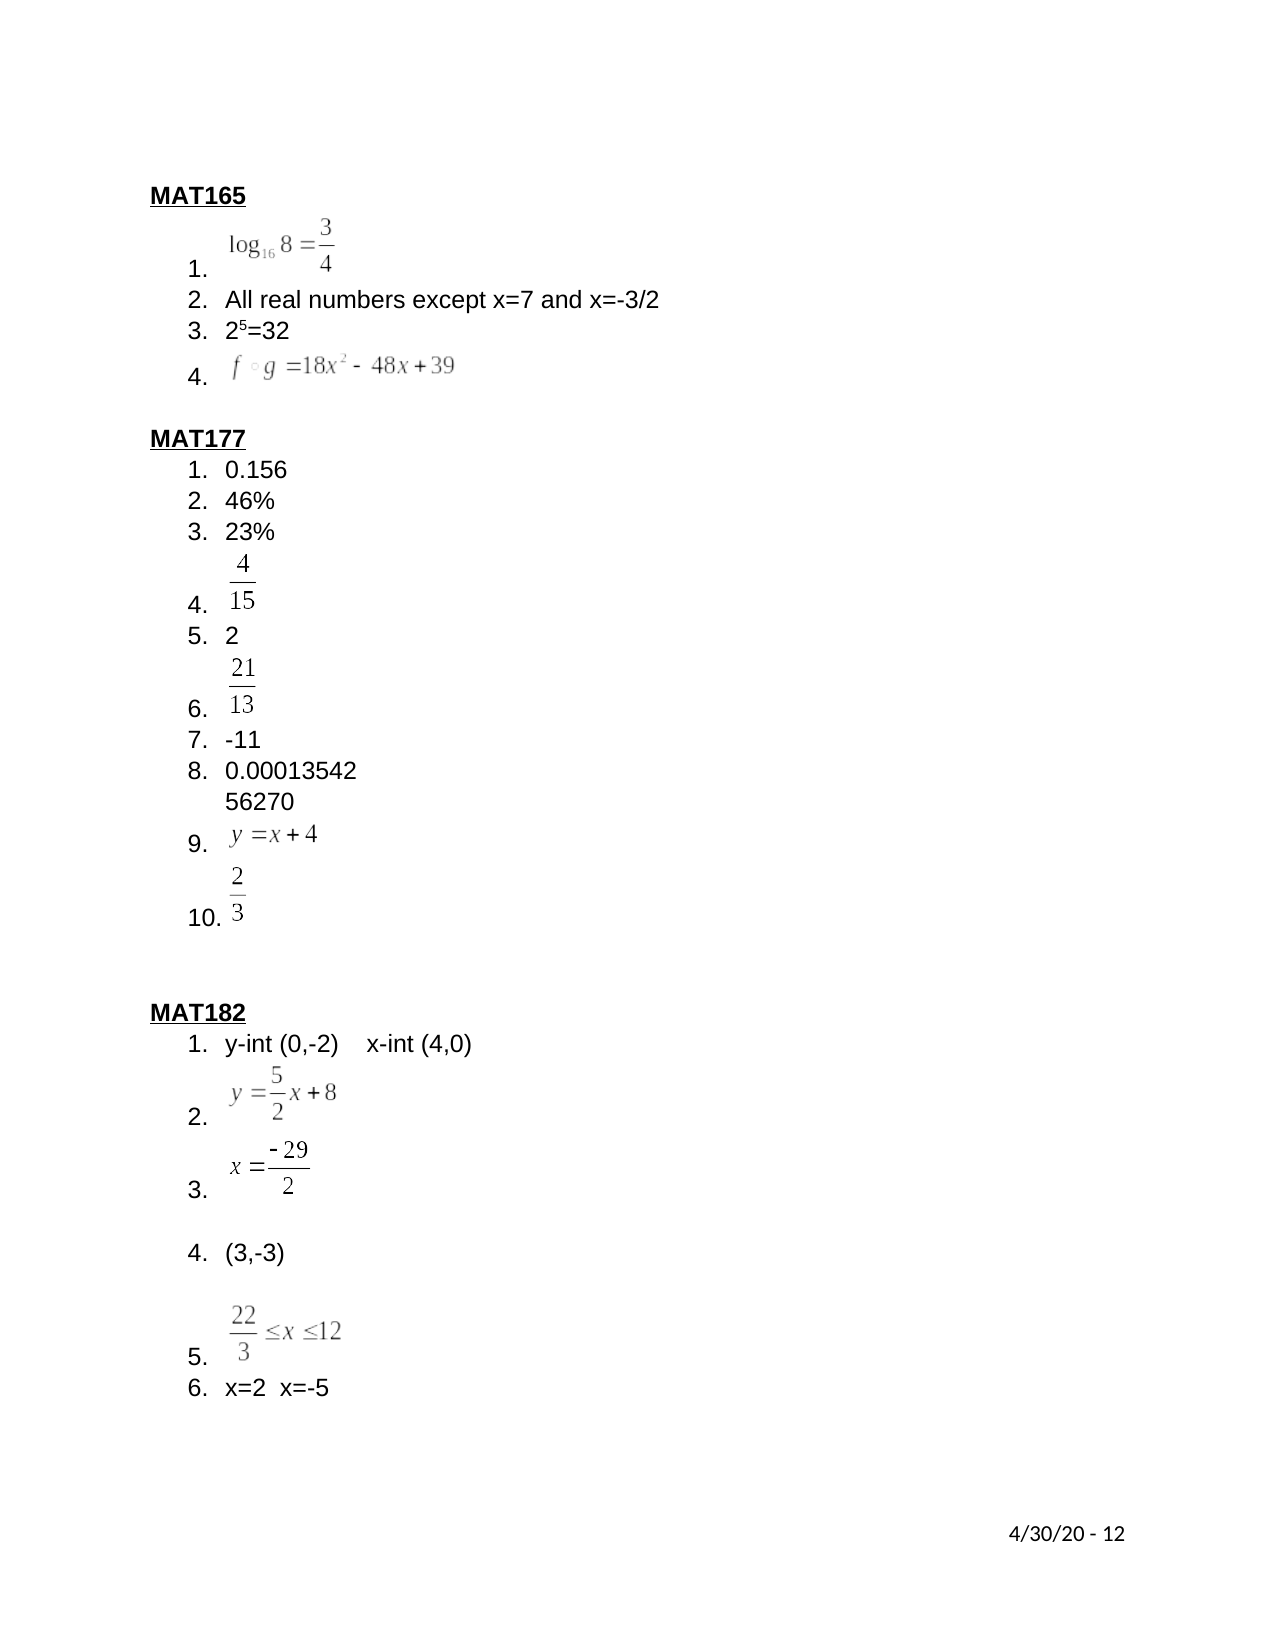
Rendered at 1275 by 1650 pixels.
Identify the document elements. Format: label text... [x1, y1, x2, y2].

text MAT165 [150, 181, 1125, 210]
list 25=32 [187, 316, 1125, 345]
list 56270 [225, 787, 1125, 816]
list 2 [187, 621, 1125, 650]
list (3,-3) [187, 1237, 1125, 1266]
list -11 [187, 725, 1125, 754]
list 46% [187, 486, 1125, 514]
list 23% [187, 517, 1125, 545]
list x=2 x=-5 [187, 1373, 1125, 1402]
text MAT182 [150, 998, 1125, 1027]
list MAT177 [150, 423, 1125, 452]
list y-int (0,-2) x-int (4,0) [187, 1029, 1125, 1058]
list 0.00013542 [187, 756, 1125, 785]
list 0.156 [187, 454, 1125, 483]
list All real numbers except x=7 and x=-3/2 [187, 285, 1125, 314]
